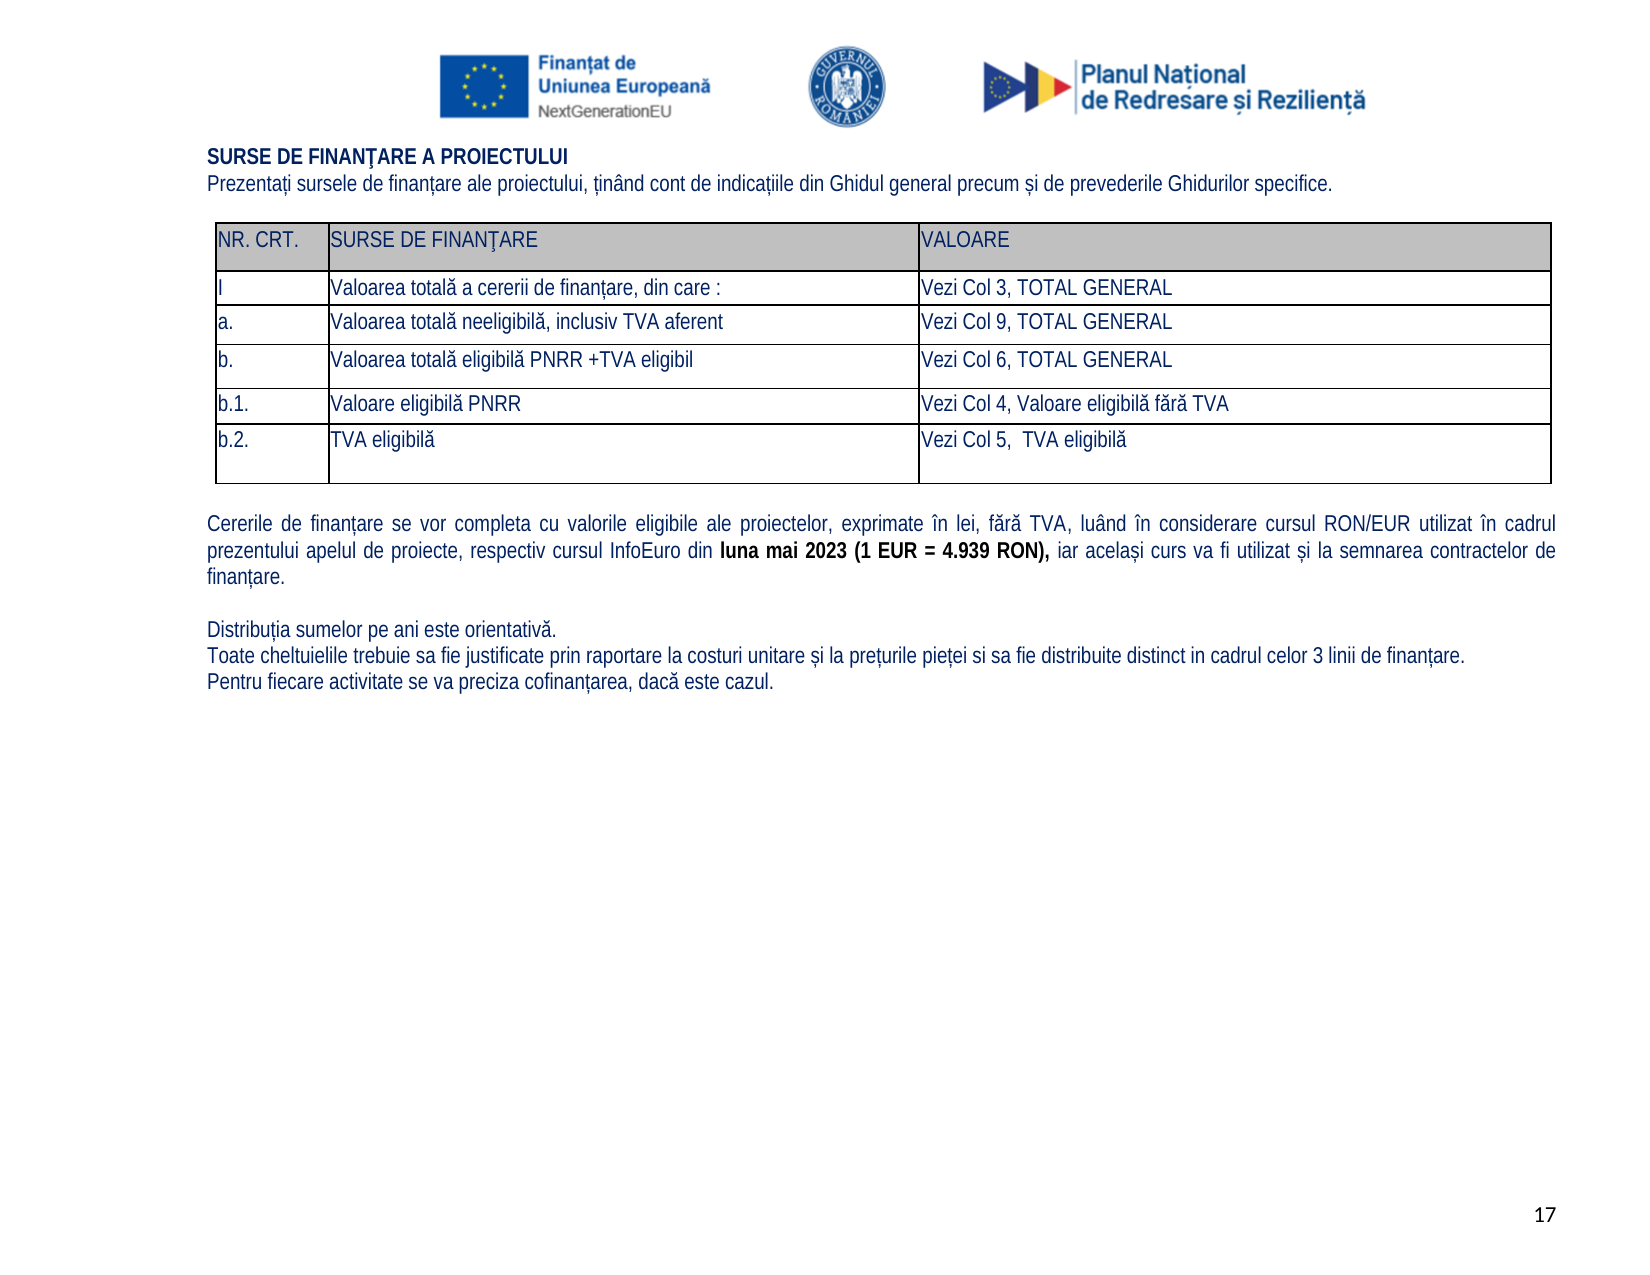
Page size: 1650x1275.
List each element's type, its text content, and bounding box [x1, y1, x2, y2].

table_cell I [217, 272, 328, 304]
table_cell b.1. [217, 389, 328, 422]
table_cell b.2. [217, 425, 328, 483]
subtitle Prezentați sursele de finanțare ale proiectului, ținând cont de indicațiile din Ghidul general precum și de prevederile Ghidurilor specifice. [207, 169, 1556, 196]
table_header SURSE DE FINANŢARE [330, 224, 918, 270]
subtitle Pentru fiecare activitate se va preciza cofinanțarea, dacă este cazul. [207, 668, 1556, 695]
table_cell Valoare eligibilă PNRR [330, 389, 918, 422]
table_header NR. CRT. [217, 224, 328, 270]
table_cell Valoarea totală neeligibilă, inclusiv TVA aferent [330, 306, 918, 344]
table_header VALOARE [920, 224, 1550, 270]
table_cell Vezi Col 4, Valoare eligibilă fără TVA [920, 389, 1550, 422]
table_cell Vezi Col 3, TOTAL GENERAL [920, 272, 1550, 304]
table_cell Valoarea totală a cererii de finanțare, din care : [330, 272, 918, 304]
subtitle SURSE DE FINANŢARE A PROIECTULUI [207, 143, 1556, 169]
subtitle Toate cheltuielile trebuie sa fie justificate prin raportare la costuri unitare și la prețurile pieței si sa fie distribuite distinct in cadrul celor 3 linii de finanțare. [207, 642, 1556, 668]
subtitle Distribuția sumelor pe ani este orientativă. [207, 616, 1556, 642]
table_cell Vezi Col 5, TVA eligibilă [920, 425, 1550, 483]
table_cell Valoarea totală eligibilă PNRR +TVA eligibil [330, 345, 918, 388]
subtitle Cererile de finanțare se vor completa cu valorile eligibile ale proiectelor, exprimate în lei, fără TVA, luând în considerare cursul RON/EUR utilizat în cadrul prezentului apelul de proiecte, respectiv cursul InfoEuro din luna mai 2023 (1 EUR = 4.939 RON), iar același curs va fi utilizat și la semnarea contractelor de finanțare. [207, 510, 1556, 589]
table_cell Vezi Col 9, TOTAL GENERAL [920, 306, 1550, 344]
table_cell a. [217, 306, 328, 344]
table_cell b. [217, 345, 328, 388]
table_cell TVA eligibilă [330, 425, 918, 483]
picture [393, 28, 1369, 144]
table_cell Vezi Col 6, TOTAL GENERAL [920, 345, 1550, 388]
